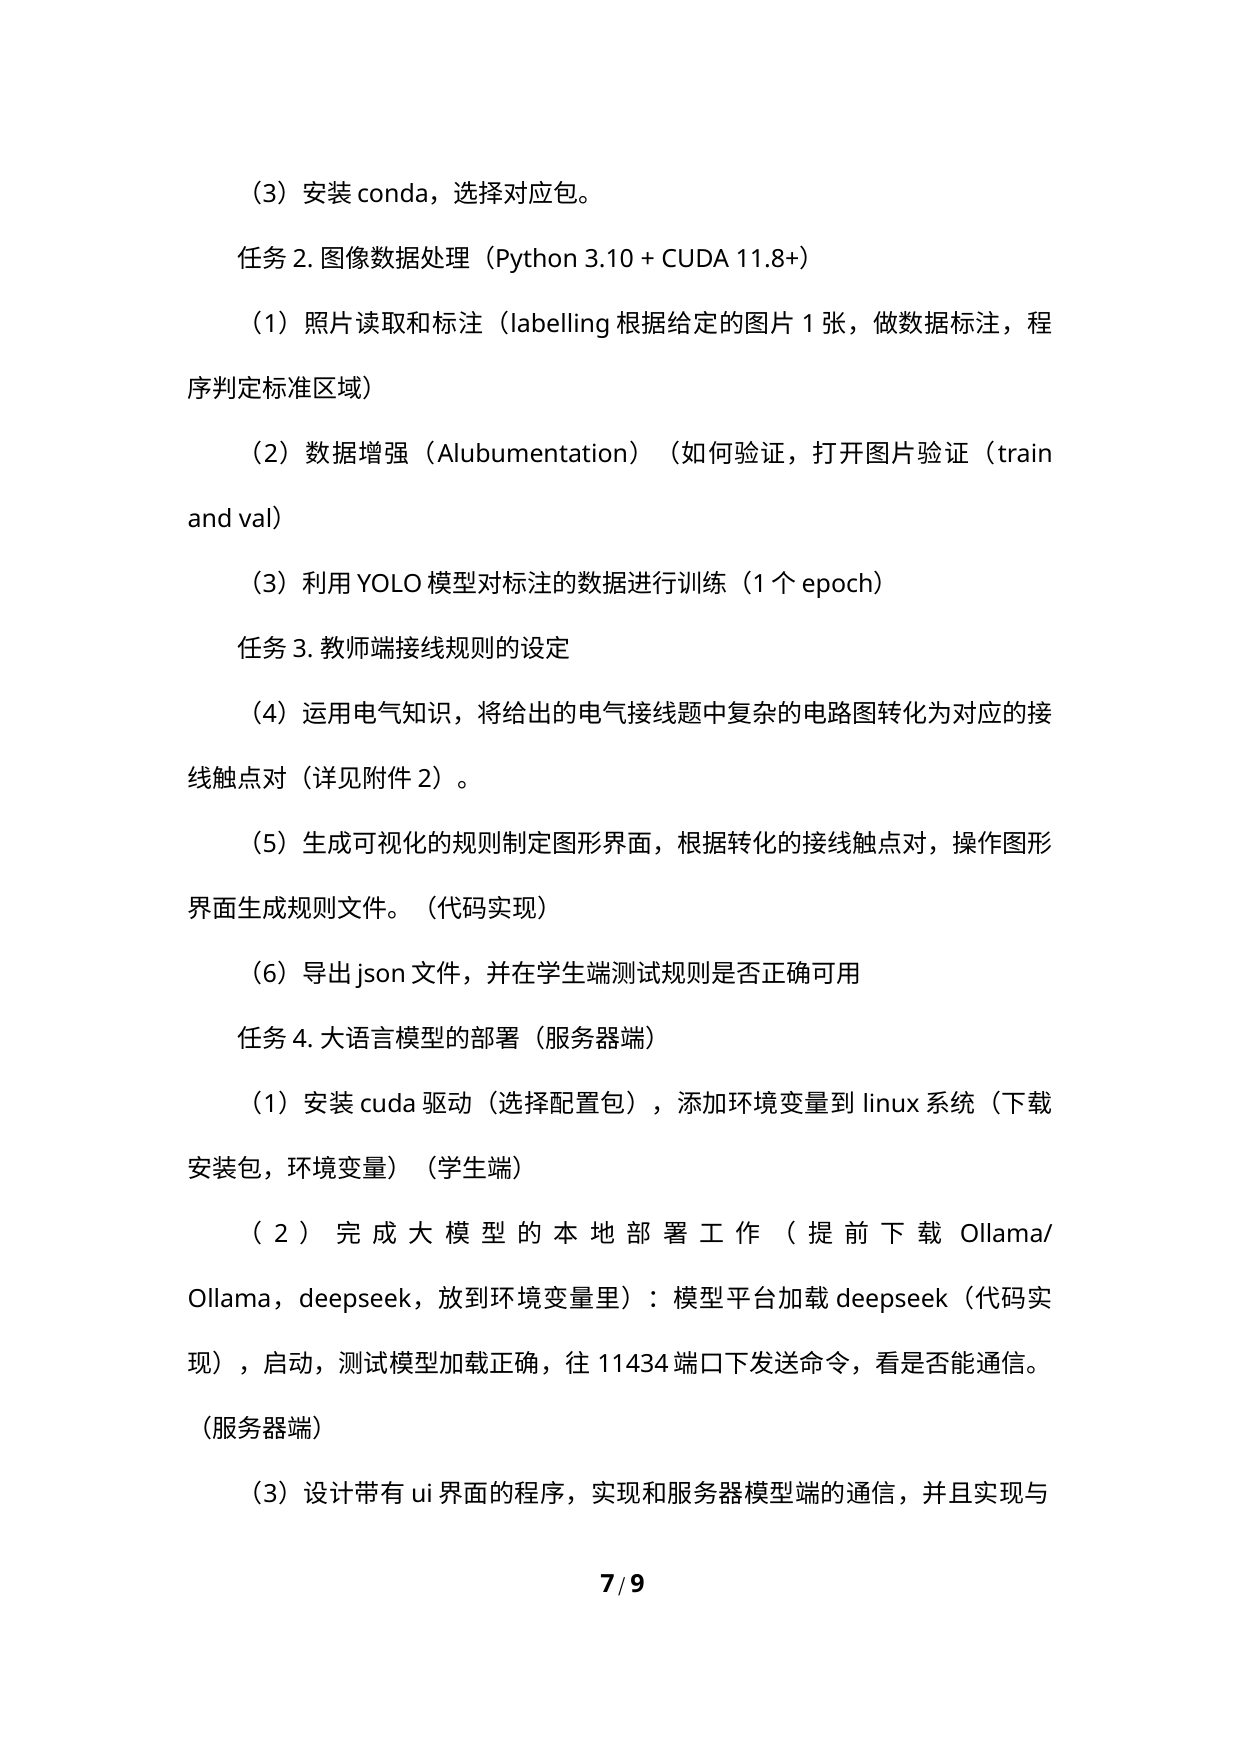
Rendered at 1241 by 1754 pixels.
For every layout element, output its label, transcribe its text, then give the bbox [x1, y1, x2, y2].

text 任务4. 大语言模型的部署（服务器端） [187, 1004, 1053, 1069]
text 任务2. 图像数据处理（Python 3.10 + CUDA 11.8+‌） [187, 224, 1053, 289]
text 任务3. 教师端接线规则的设定 [187, 614, 1053, 679]
text （4）运用电气知识，将给出的电气接线题中复杂的电路图转化为对应的接线触点对（详见附件2）。 [187, 679, 1053, 809]
text （1）安装cuda驱动（选择配置包），添加环境变量到linux系统（下载安装包，环境变量）（学生端） [187, 1069, 1053, 1199]
text （2）数据增强（Alubumentation）（如何验证，打开图片验证（train and val） [187, 419, 1053, 549]
text （3）利用YOLO模型对标注的数据进行训练（1个epoch） [187, 549, 1053, 614]
text （6）导出json文件，并在学生端测试规则是否正确可用 [187, 939, 1053, 1004]
text （3）安装conda，选择对应包。 [187, 159, 1053, 224]
text （1）照片读取和标注（labelling根据给定的图片1张，做数据标注，程序判定标准区域） [187, 289, 1053, 419]
text （2）完成大模型的本地部署工作（提前下载Ollama/Ollama，deepseek，放到环境变量里）：模型平台加载deepseek（代码实现），启动，测试模型加载正确，往11434端口下发送命令，看是否能通信。 （服务器端） [187, 1199, 1053, 1459]
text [187, 1459, 1053, 1524]
text （5）生成可视化的规则制定图形界面，根据转化的接线触点对，操作图形界面生成规则文件。（代码实现） [187, 809, 1053, 939]
